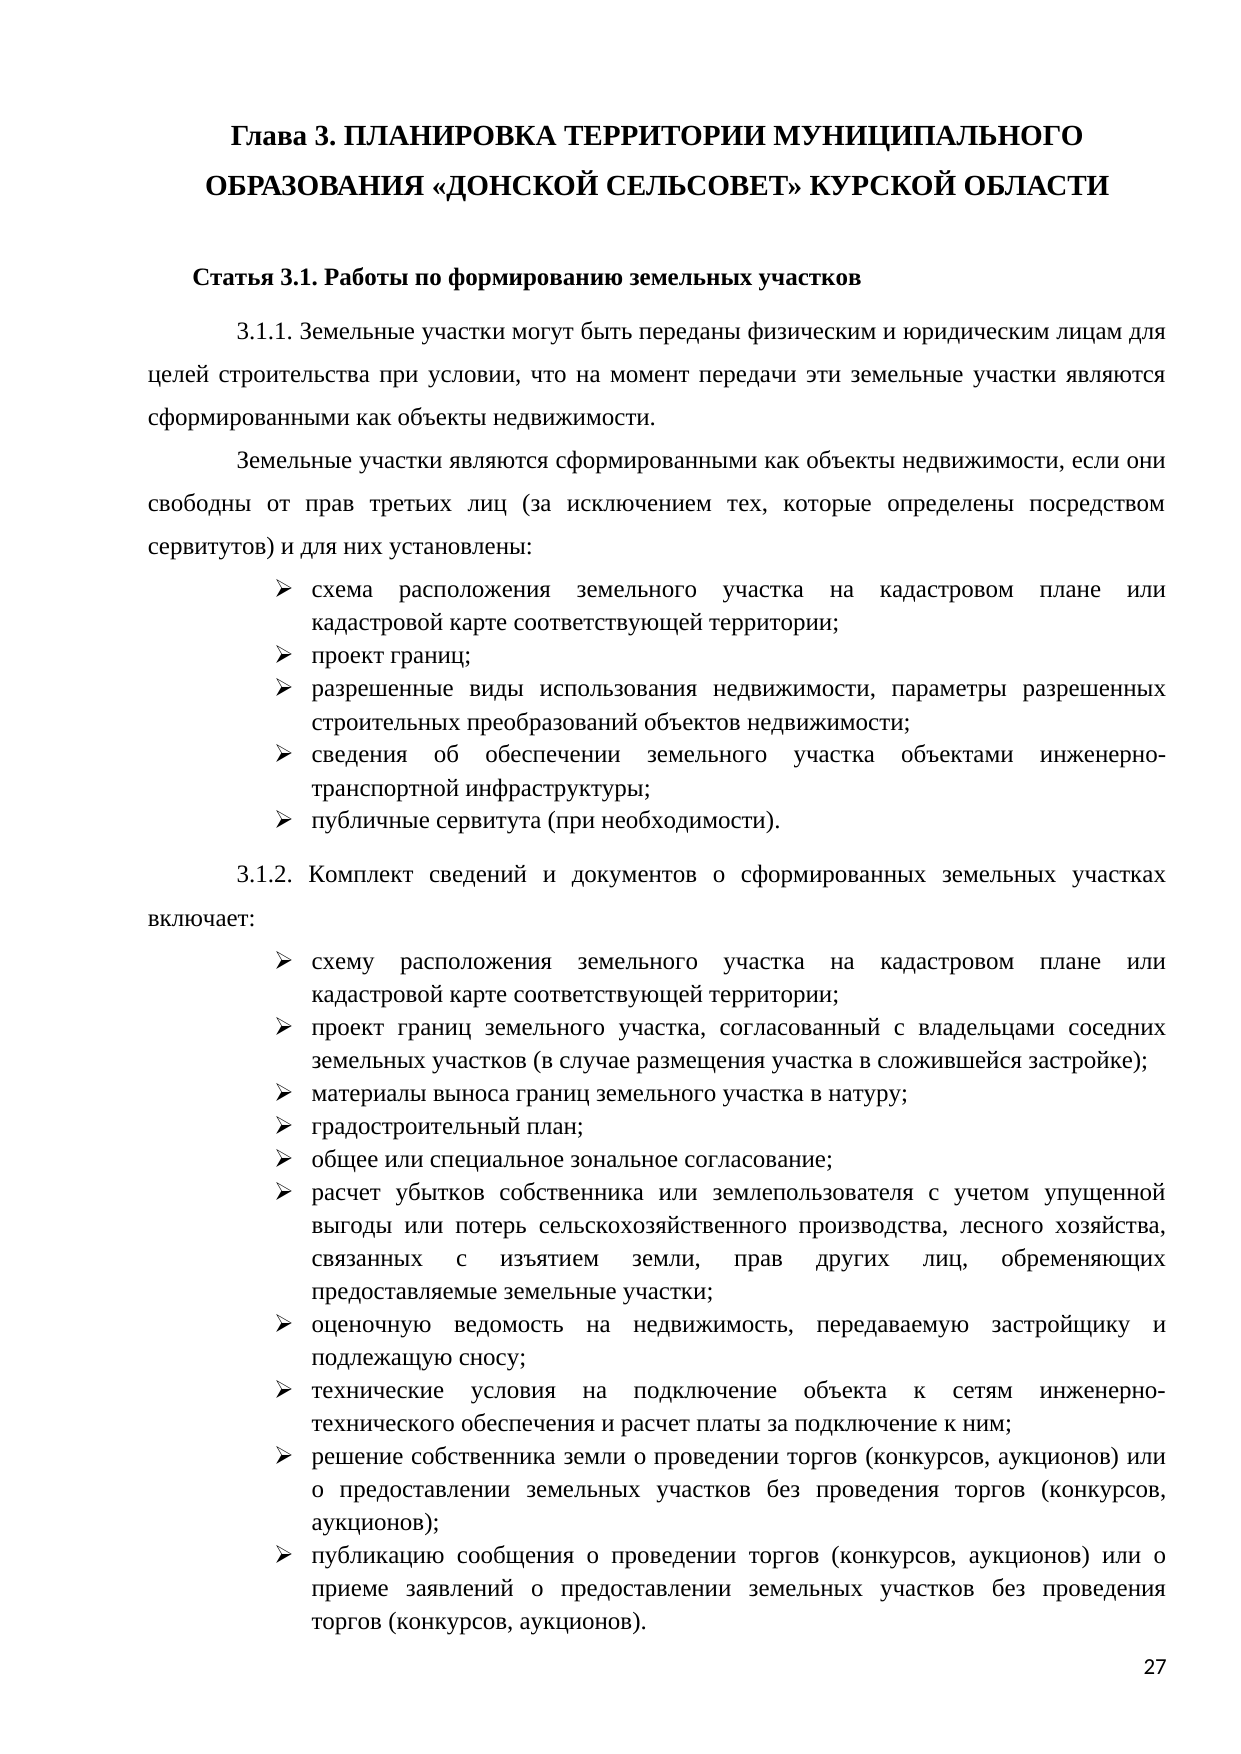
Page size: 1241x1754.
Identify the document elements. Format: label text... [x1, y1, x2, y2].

list публикацию сообщения о проведении торгов (конкурсов, аукционов) или о приеме заявлений о предоставлении земельных участков без проведения торгов (конкурсов, аукционов). [274, 1540, 1167, 1635]
list оценочную ведомость на недвижимость, передаваемую застройщику и подлежащую сносу; [274, 1309, 1167, 1371]
list схема расположения земельного участка на кадастровом плане или кадастровой карте соответствующей территории; [274, 574, 1167, 636]
text Земельные участки являются сформированными как объекты недвижимости, если они свободны от прав третьих лиц (за исключением тех, которые определены посредством сервитутов) и для них установлены: [148, 445, 1167, 560]
list проект границ земельного участка, согласованный с владельцами соседних земельных участков (в случае размещения участка в сложившейся застройке); [274, 1012, 1167, 1073]
list технические условия на подключение объекта к сетям инженерно-технического обеспечения и расчет платы за подключение к ним; [274, 1375, 1167, 1437]
subtitle ПЛАНИРОВКА ТЕРРИТОРИИ МУНИЦИПАЛЬНОГО ОБРАЗОВАНИЯ «ДОНСКОЙ СЕЛЬСОВЕТ» КУРСКОЙ ОБЛАСТИ [148, 118, 1167, 202]
list разрешенные виды использования недвижимости, параметры разрешенных строительных преобразований объектов недвижимости; [274, 673, 1167, 735]
list публичные сервитута (при необходимости). [274, 806, 1167, 834]
list решение собственника земли о проведении торгов (конкурсов, аукционов) или о предоставлении земельных участков без проведения торгов (конкурсов, аукционов); [274, 1441, 1167, 1536]
list материалы выноса границ земельного участка в натуру; [274, 1078, 1167, 1107]
list Работы по формированию земельных участков [192, 262, 1167, 291]
list расчет убытков собственника или землепользователя с учетом упущенной выгоды или потерь сельскохозяйственного производства, лесного хозяйства, связанных с изъятием земли, прав других лиц, обременяющих предоставляемые земельные участки; [274, 1177, 1167, 1305]
list схему расположения земельного участка на кадастровом плане или кадастровой карте соответствующей территории; [274, 946, 1167, 1007]
list проект границ; [274, 641, 1167, 669]
list градостроительный план; [274, 1111, 1167, 1139]
text 3.1.1. Земельные участки могут быть переданы физическим и юридическим лицам для целей строительства при условии, что на момент передачи эти земельные участки являются сформированными как объекты недвижимости. [148, 316, 1167, 431]
list общее или специальное зональное согласование; [274, 1144, 1167, 1173]
list сведения об обеспечении земельного участка объектами инженерно-транспортной инфраструктуры; [274, 739, 1167, 801]
text 3.1.2. Комплект сведений и документов о сформированных земельных участках включает: [148, 859, 1167, 931]
